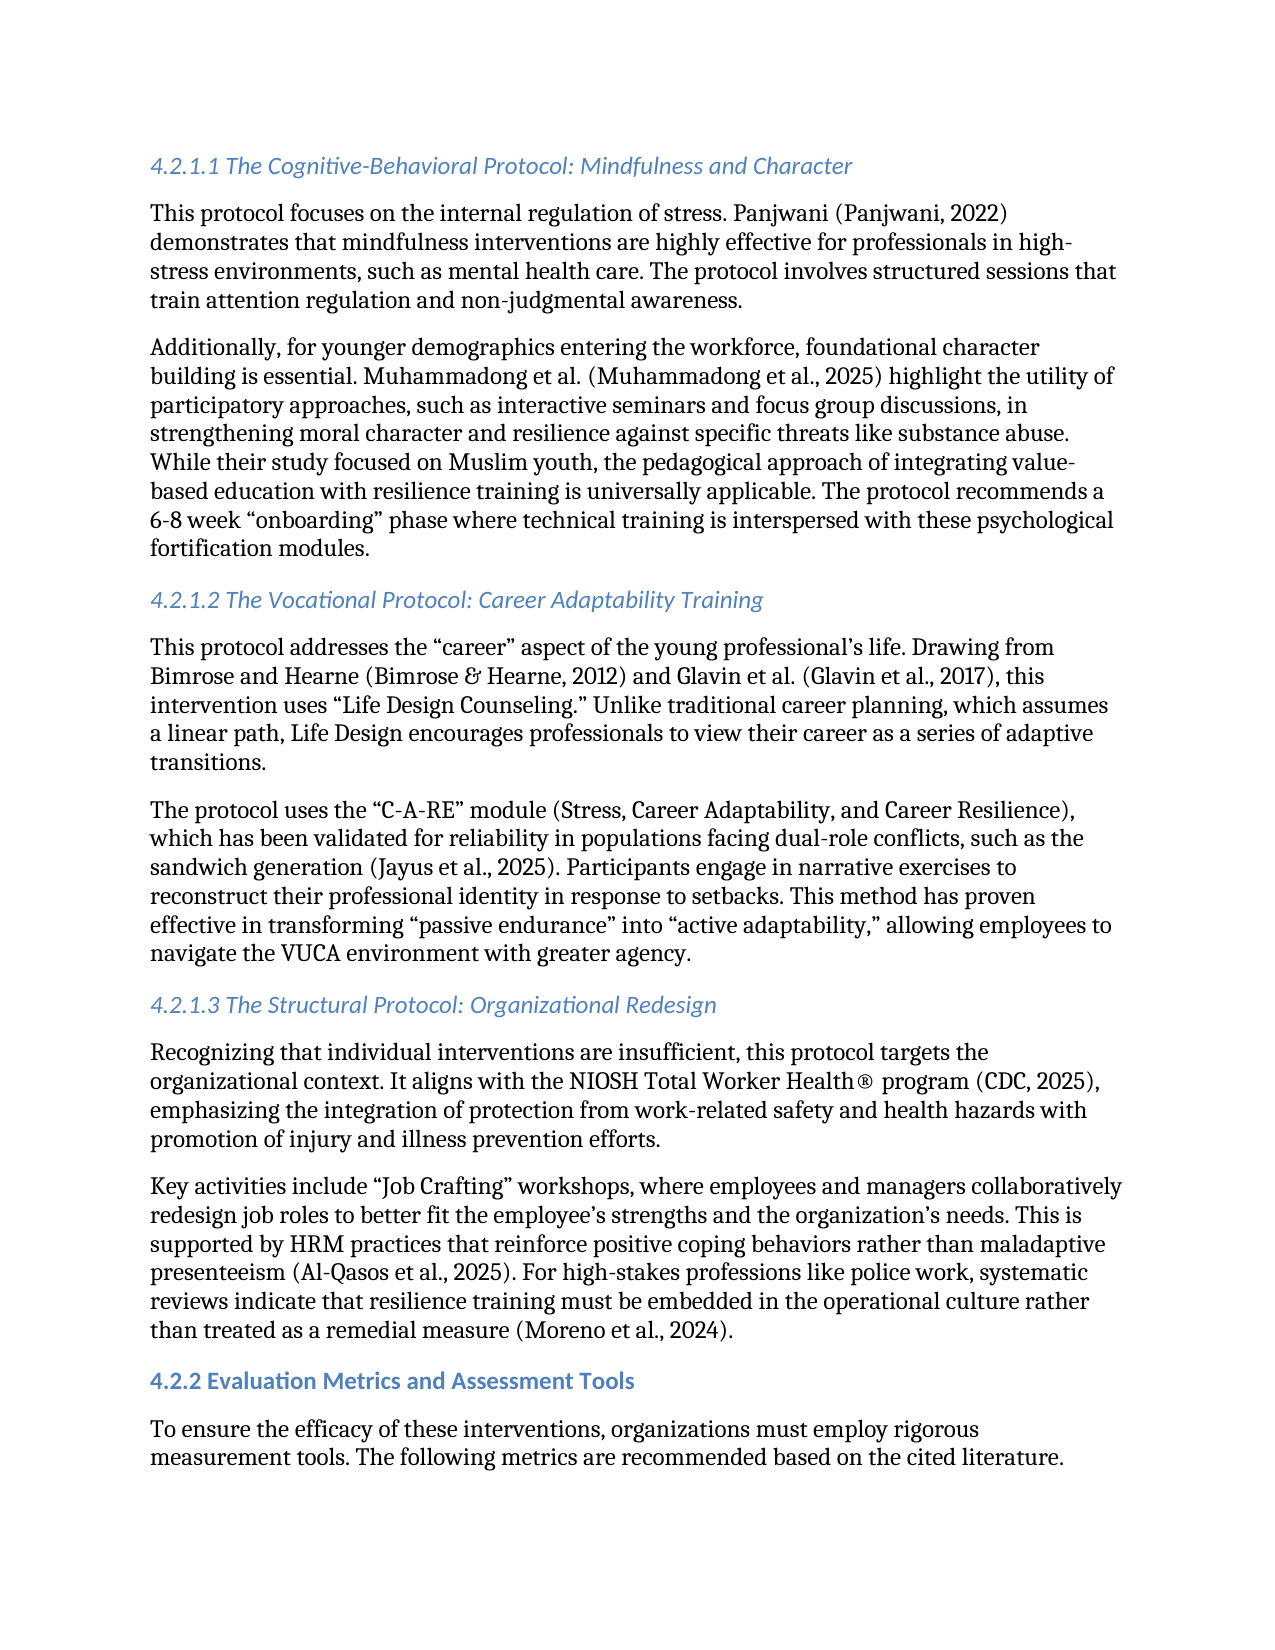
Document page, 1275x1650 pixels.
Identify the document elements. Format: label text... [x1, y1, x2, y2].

text Additionally, for younger demographics entering the workforce, foundational character building is essential. Muhammadong et al. (Muhammadong et al., 2025) highlight the utility of participatory approaches, such as interactive seminars and focus group discussions, in strengthening moral character and resilience against specific threats like substance abuse. While their study focused on Muslim youth, the pedagogical approach of integrating value-based education with resilience training is universally applicable. The protocol recommends a 6-8 week “onboarding” phase where technical training is interspersed with these psychological fortification modules. [150, 333, 1125, 563]
text This protocol focuses on the internal regulation of stress. Panjwani (Panjwani, 2022) demonstrates that mindfulness interventions are highly effective for professionals in high-stress environments, such as mental health care. The protocol involves structured sessions that train attention regulation and non-judgmental awareness. [150, 199, 1125, 314]
subtitle 4.2.1.1 The Cognitive-Behavioral Protocol: Mindfulness and Character [150, 150, 1125, 181]
subtitle 4.2.2 Evaluation Metrics and Assessment Tools [150, 1365, 1125, 1396]
subtitle 4.2.1.3 The Structural Protocol: Organizational Redesign [150, 989, 1125, 1019]
text Key activities include “Job Crafting” workshops, where employees and managers collaboratively redesign job roles to better fit the employee’s strengths and the organization’s needs. This is supported by HRM practices that reinforce positive coping behaviors rather than maladaptive presenteeism (Al-Qasos et al., 2025). For high-stakes professions like police work, systematic reviews indicate that resilience training must be embedded in the operational culture rather than treated as a remedial measure (Moreno et al., 2024). [150, 1172, 1125, 1344]
subtitle 4.2.1.2 The Vocational Protocol: Career Adaptability Training [150, 584, 1125, 614]
text To ensure the efficacy of these interventions, organizations must employ rigorous measurement tools. The following metrics are recommended based on the cited literature. [150, 1414, 1125, 1472]
text This protocol addresses the “career” aspect of the young professional’s life. Drawing from Bimrose and Hearne (Bimrose & Hearne, 2012) and Glavin et al. (Glavin et al., 2017), this intervention uses “Life Design Counseling.” Unlike traditional career planning, which assumes a linear path, Life Design encourages professionals to view their career as a series of adaptive transitions. [150, 633, 1125, 777]
text Recognizing that individual interventions are insufficient, this protocol targets the organizational context. It aligns with the NIOSH Total Worker Health® program (CDC, 2025), emphasizing the integration of protection from work-related safety and health hazards with promotion of injury and illness prevention efforts. [150, 1038, 1125, 1153]
text The protocol uses the “C-A-RE” module (Stress, Career Adaptability, and Career Resilience), which has been validated for reliability in populations facing dual-role conflicts, such as the sandwich generation (Jayus et al., 2025). Participants engage in narrative exercises to reconstruct their professional identity in response to setbacks. This method has proven effective in transforming “passive endurance” into “active adaptability,” allowing employees to navigate the VUCA environment with greater agency. [150, 796, 1125, 968]
